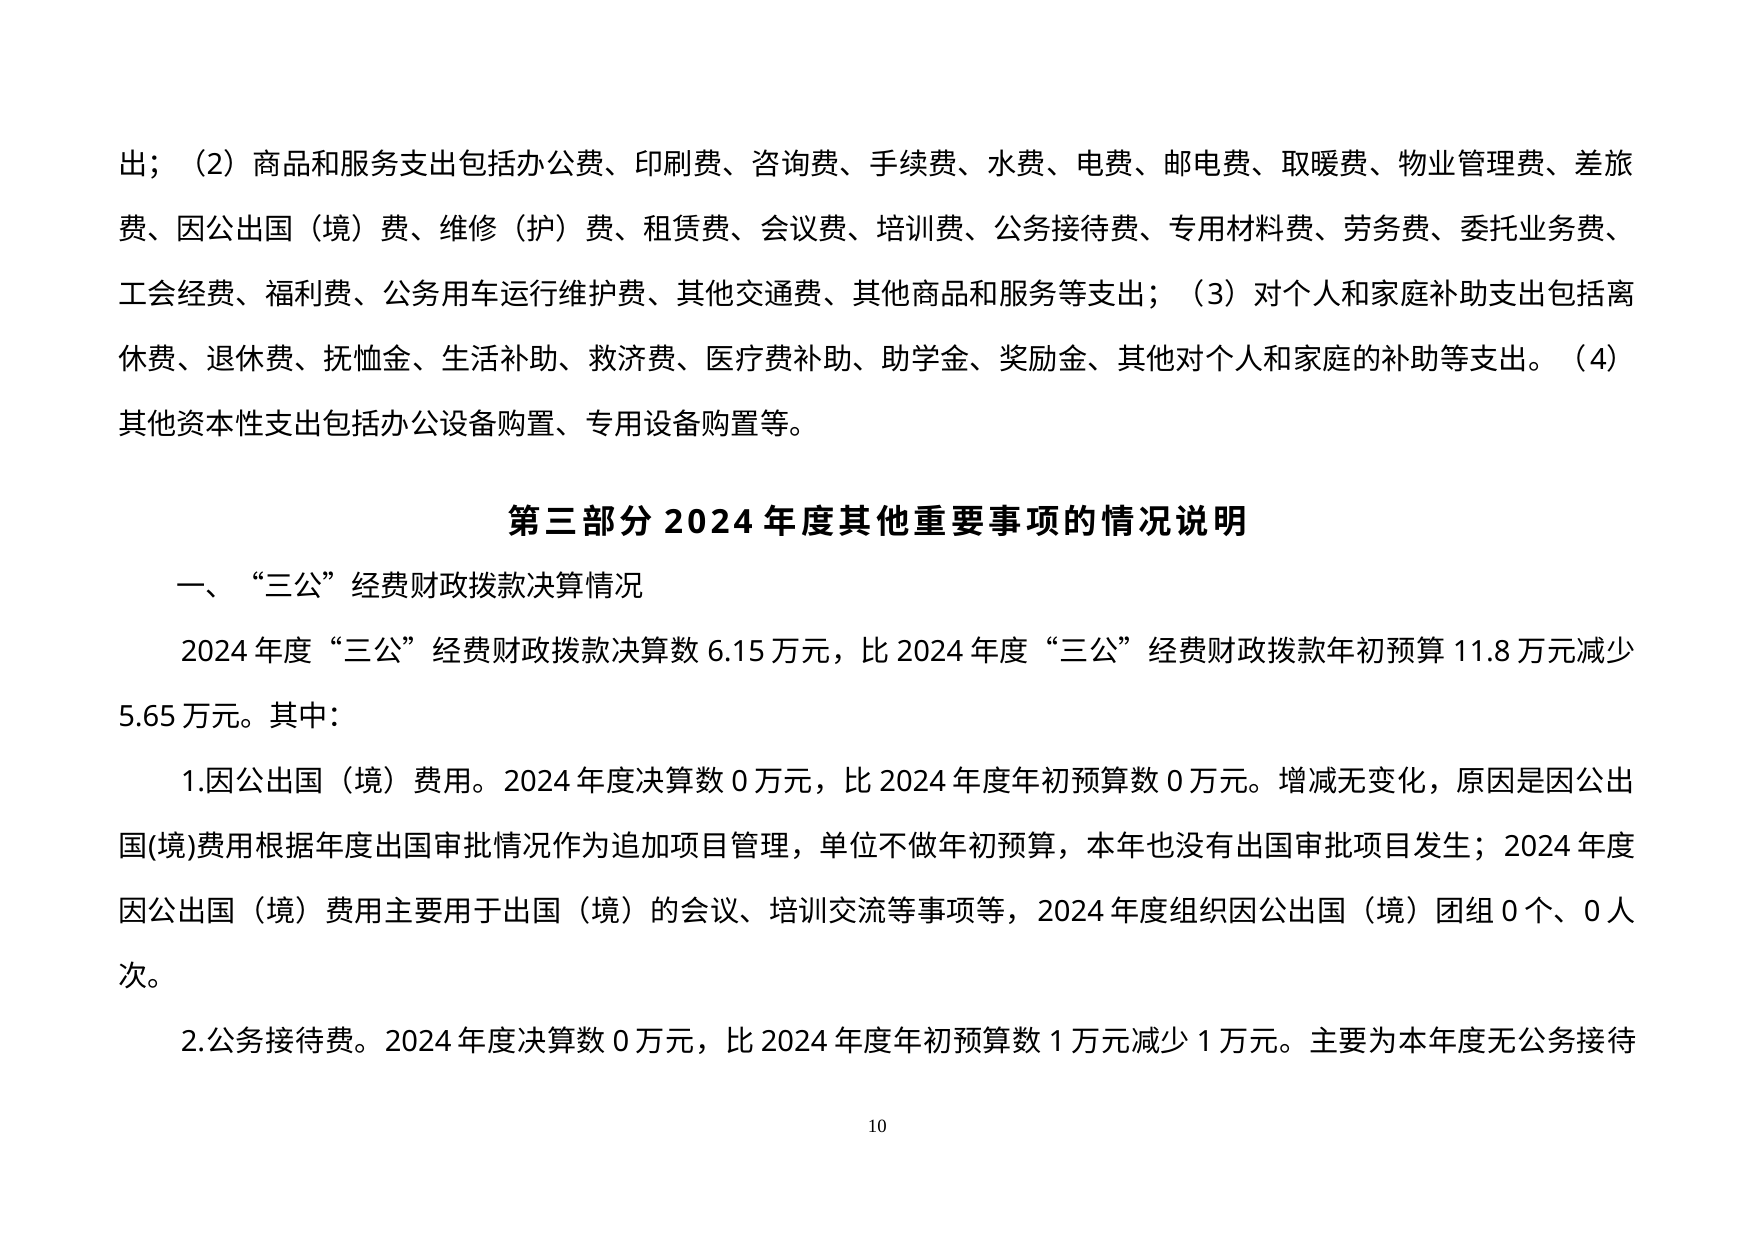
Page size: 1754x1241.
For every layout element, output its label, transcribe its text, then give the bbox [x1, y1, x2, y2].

text 一、“三公”经费财政拨款决算情况 [118, 552, 1636, 617]
text 1.因公出国（境）费用。2024年度决算数0万元，比2024年度年初预算数0万元。增减无变化，原因是因公出国(境)费用根据年度出国审批情况作为追加项目管理，单位不做年初预算，本年也没有出国审批项目发生；2024年度因公出国（境）费用主要用于出国（境）的会议、培训交流等事项等，2024年度组织因公出国（境）团组0个、0人次。 [118, 747, 1636, 1007]
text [118, 129, 1636, 454]
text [118, 1007, 1636, 1072]
text 第三部分2024年度其他重要事项的情况说明 [118, 487, 1636, 552]
text 2024年度“三公”经费财政拨款决算数6.15万元，比2024年度“三公”经费财政拨款年初预算11.8万元减少5.65万元。其中： [118, 617, 1636, 747]
